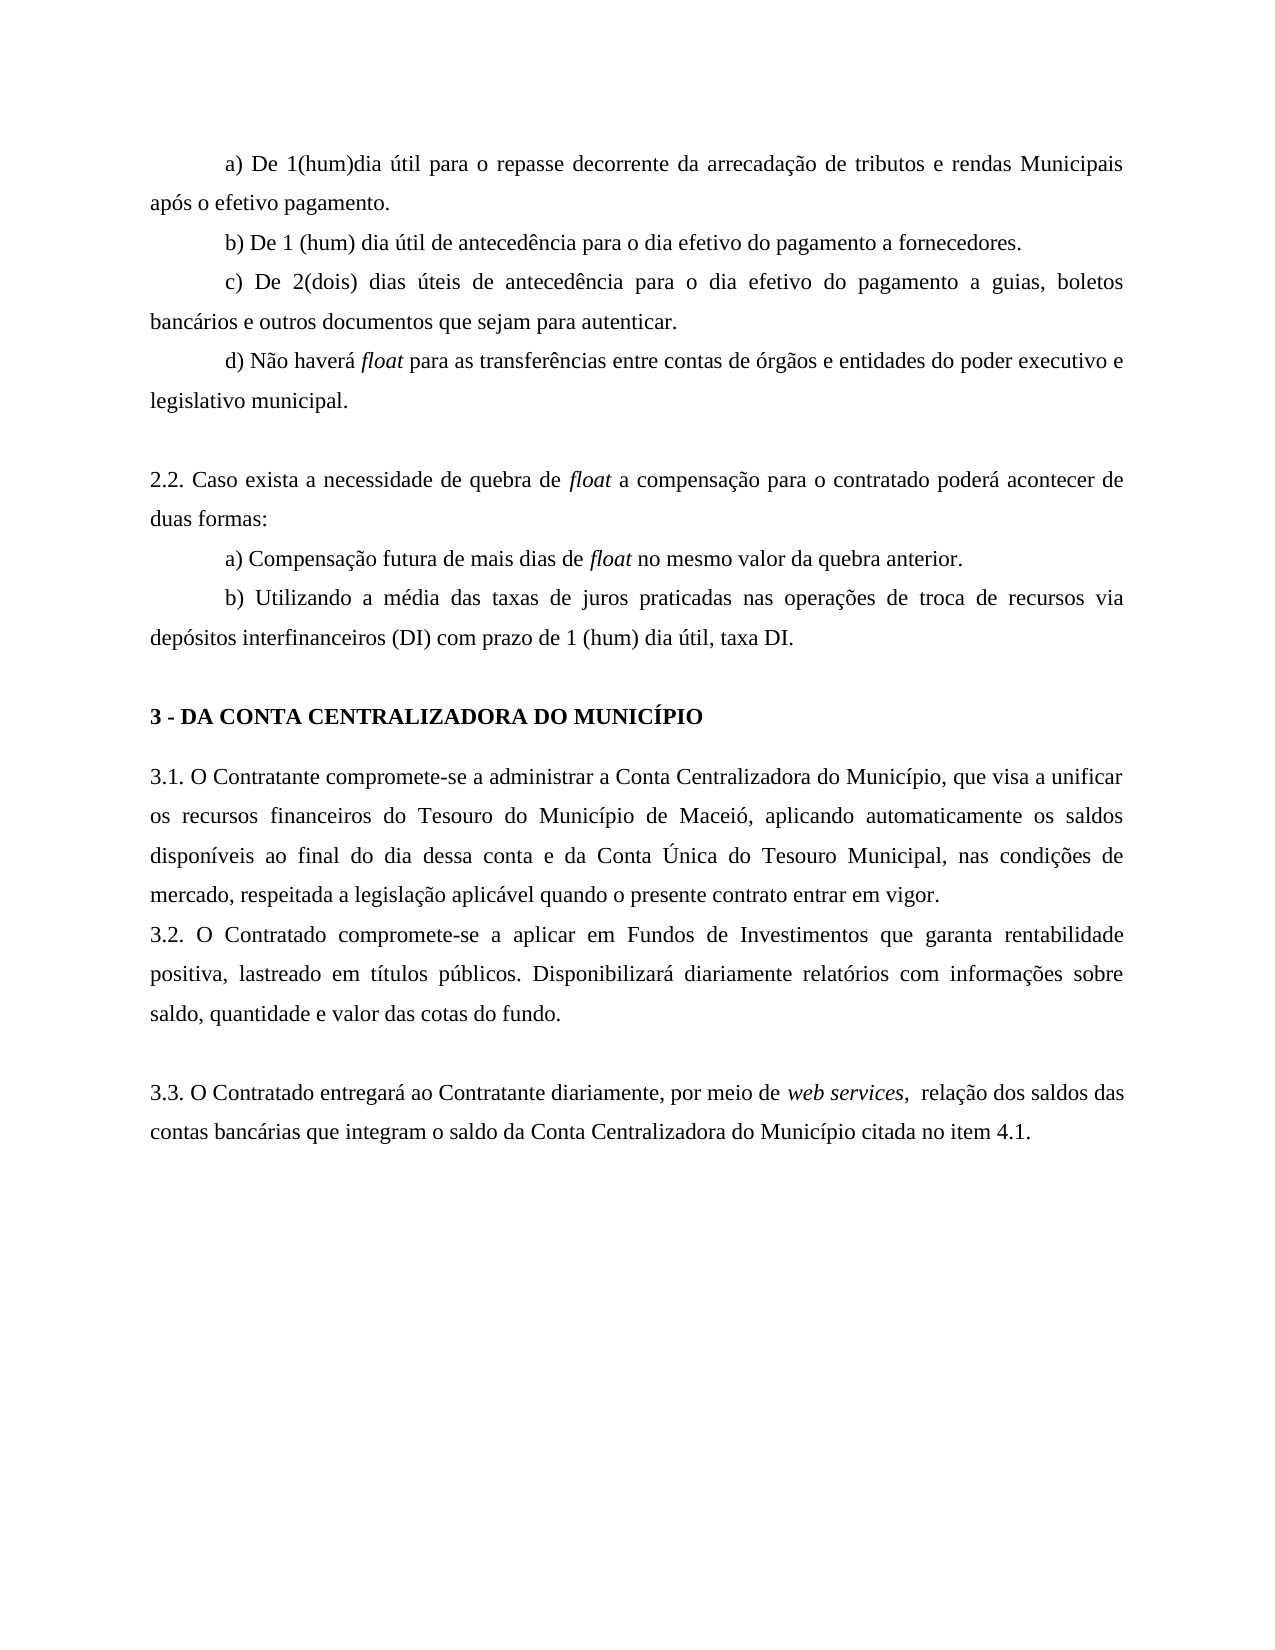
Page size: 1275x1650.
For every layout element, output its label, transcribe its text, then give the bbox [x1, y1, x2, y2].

text c) De 2(dois) dias úteis de antecedência para o dia efetivo do pagamento a guias, boletos bancários e outros documentos que sejam para autenticar. [150, 268, 1125, 334]
text 2.2. Caso exista a necessidade de quebra de float a compensação para o contratado poderá acontecer de duas formas: [150, 466, 1125, 532]
text b) De 1 (hum) dia útil de antecedência para o dia efetivo do pagamento a fornecedores. [150, 229, 1125, 255]
text a) De 1(hum)dia útil para o repasse decorrente da arrecadação de tributos e rendas Municipais após o efetivo pagamento. [150, 150, 1125, 216]
text 3.1. O Contratante compromete-se a administrar a Conta Centralizadora do Município, que visa a unificar os recursos financeiros do Tesouro do Município de Maceió, aplicando automaticamente os saldos disponíveis ao final do dia dessa conta e da Conta Única do Tesouro Municipal, nas condições de mercado, respeitada a legislação aplicável quando o presente contrato entrar em vigor. [150, 763, 1125, 908]
text 3.3. O Contratado entregará ao Contratante diariamente, por meio de web services, relação dos saldos das contas bancárias que integram o saldo da Conta Centralizadora do Município citada no item 4.1. [150, 1079, 1125, 1145]
text a) Compensação futura de mais dias de float no mesmo valor da quebra anterior. [150, 545, 1125, 571]
text 3 - DA CONTA CENTRALIZADORA DO MUNICÍPIO [150, 703, 1125, 729]
text d) Não haverá float para as transferências entre contas de órgãos e entidades do poder executivo e legislativo municipal. [150, 347, 1125, 413]
text 3.2. O Contratado compromete-se a aplicar em Fundos de Investimentos que garanta rentabilidade positiva, lastreado em títulos públicos. Disponibilizará diariamente relatórios com informações sobre saldo, quantidade e valor das cotas do fundo. [150, 921, 1125, 1026]
text b) Utilizando a média das taxas de juros praticadas nas operações de troca de recursos via depósitos interfinanceiros (DI) com prazo de 1 (hum) dia útil, taxa DI. [150, 584, 1125, 650]
